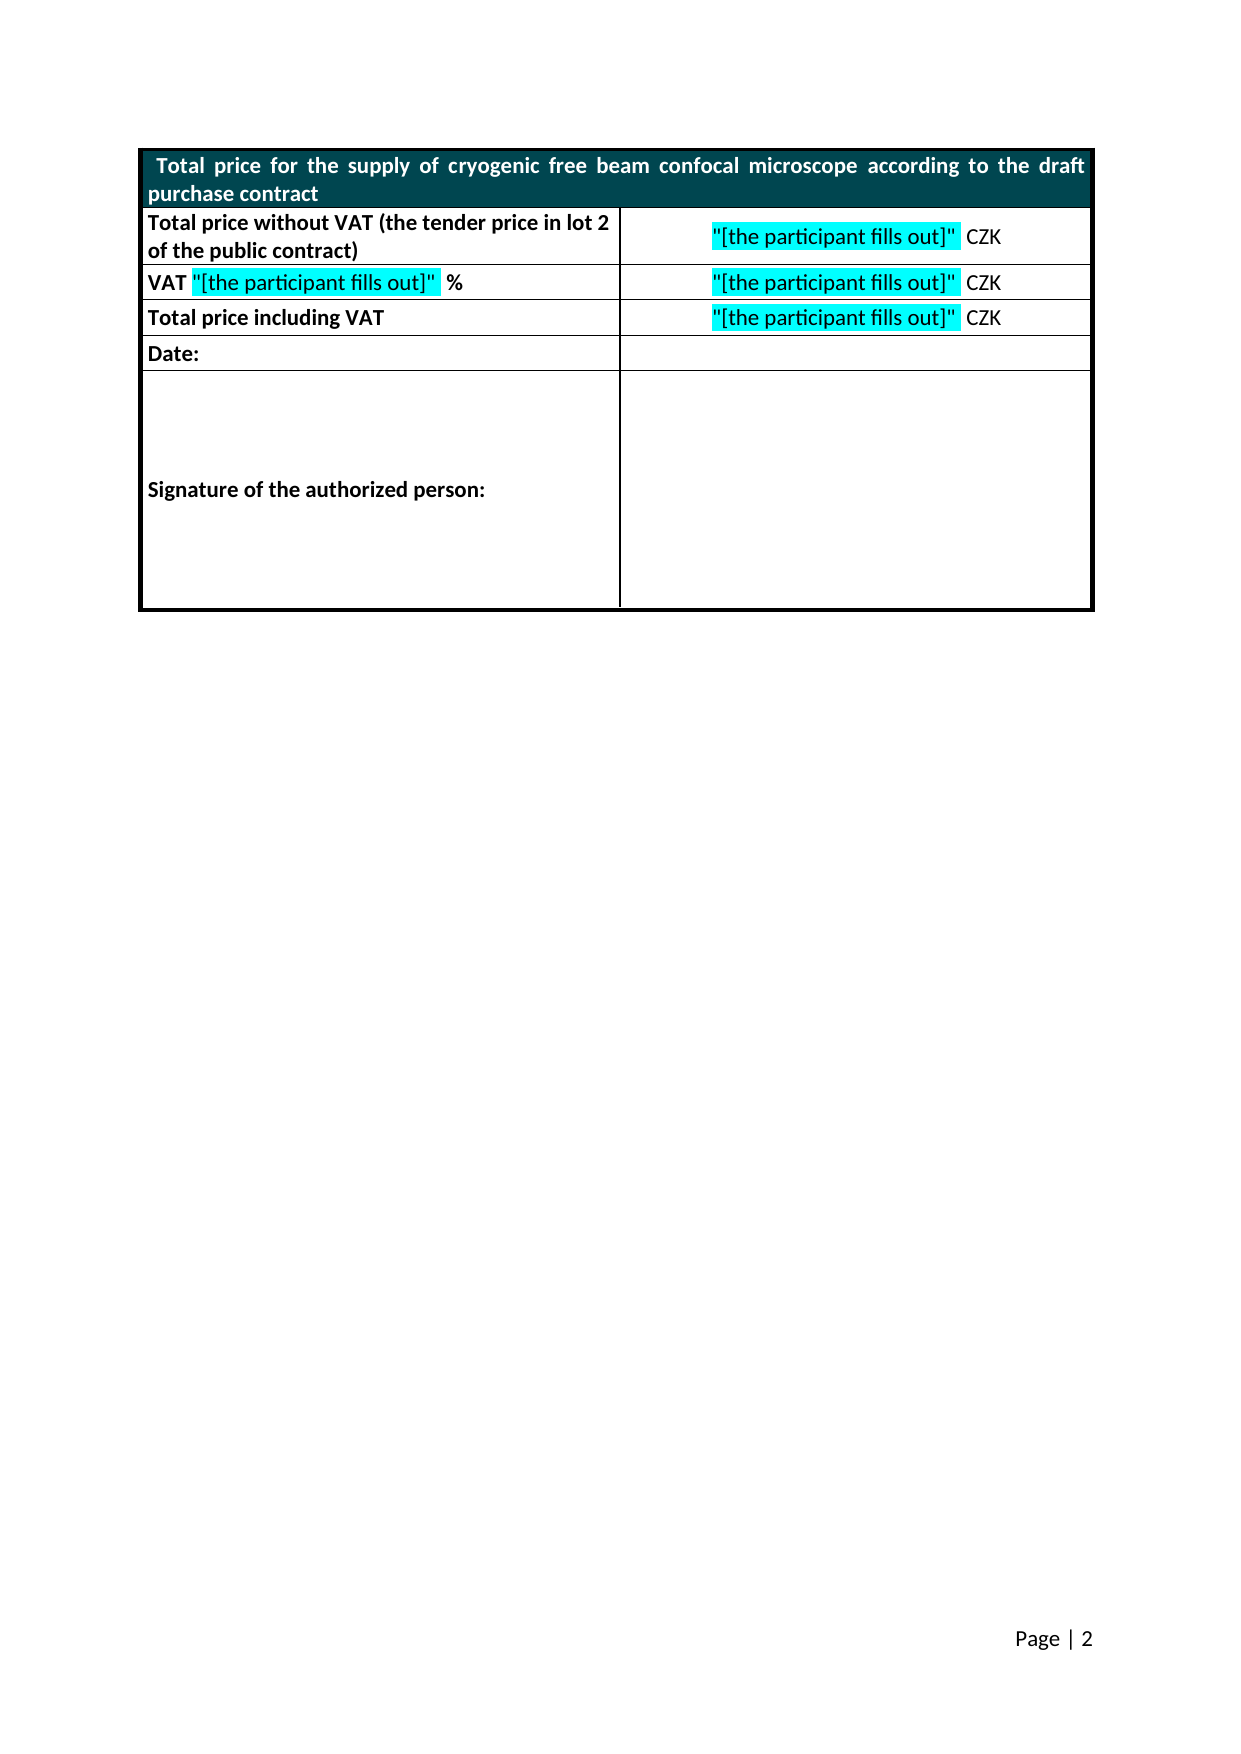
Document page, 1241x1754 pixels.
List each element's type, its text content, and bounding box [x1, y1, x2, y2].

table_cell CZK [621, 300, 1090, 335]
table_cell [621, 336, 1090, 370]
table_cell Signature of the authorized person: [143, 371, 619, 607]
table_cell [621, 371, 1090, 607]
table_cell CZK [621, 265, 1090, 299]
table_cell Date: [143, 336, 619, 370]
table_cell Total price without VAT (the tender price in lot 2 of the public contract) [143, 208, 619, 264]
table_header Total price for the supply of cryogenic free beam confocal microscope according to the draft purchase contract [143, 151, 1090, 207]
table_cell Total price including VAT [143, 300, 619, 335]
table_cell CZK [621, 208, 1090, 264]
table_cell VAT % [143, 265, 619, 299]
